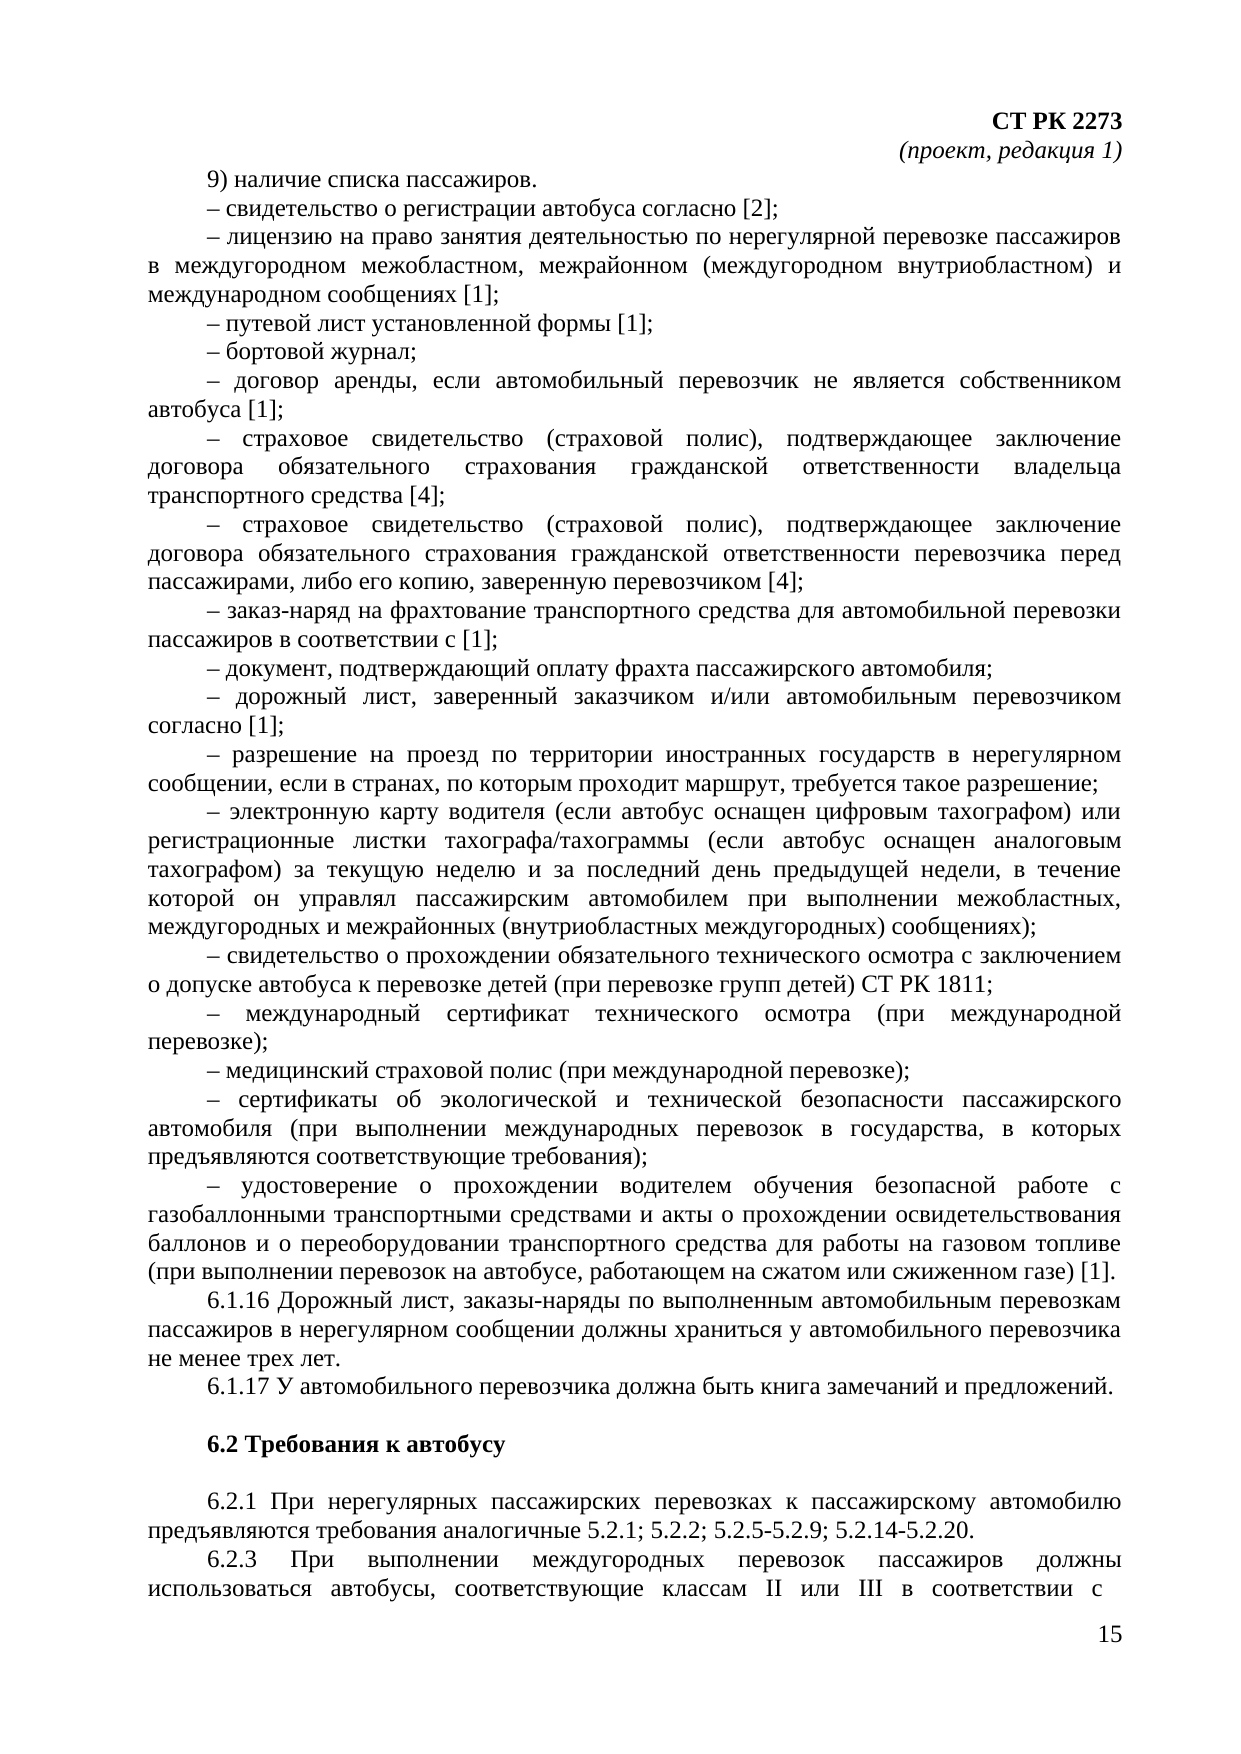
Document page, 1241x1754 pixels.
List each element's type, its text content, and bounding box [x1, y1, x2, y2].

text – бортовой журнал; [148, 336, 1122, 365]
text – сертификаты об экологической и технической безопасности пассажирского автомобиля (при выполнении международных перевозок в государства, в которых предъявляются соответствующие требования); [148, 1084, 1122, 1170]
text – дорожный лист, заверенный заказчиком и/или автомобильным перевозчиком согласно [1]; [148, 681, 1122, 739]
text 6.1.16 Дорожный лист, заказы-наряды по выполненным автомобильным перевозкам пассажиров в нерегулярном сообщении должны храниться у автомобильного перевозчика не менее трех лет. [148, 1285, 1122, 1371]
text – путевой лист установленной формы [1]; [148, 308, 1122, 336]
text – международный сертификат технического осмотра (при международной перевозке); [148, 998, 1122, 1055]
text 9) наличие списка пассажиров. [148, 164, 1122, 193]
text 6.2 Требования к автобусу [148, 1429, 1122, 1458]
text 6.2.1 При нерегулярных пассажирских перевозках к пассажирскому автомобилю предъявляются требования аналогичные 5.2.1; 5.2.2; 5.2.5-5.2.9; 5.2.14-5.2.20. [148, 1486, 1122, 1544]
text – свидетельство о прохождении обязательного технического осмотра с заключением о допуске автобуса к перевозке детей (при перевозке групп детей) СТ РК 1811; [148, 940, 1122, 998]
text – лицензию на право занятия деятельностью по нерегулярной перевозке пассажиров в междугородном межобластном, межрайонном (междугородном внутриобластном) и международном сообщениях [1]; [148, 221, 1122, 308]
text – договор аренды, если автомобильный перевозчик не является собственником автобуса [1]; [148, 365, 1122, 423]
text – удостоверение о прохождении водителем обучения безопасной работе с газобаллонными транспортными средствами и акты о прохождении освидетельствования баллонов и о переоборудовании транспортного средства для работы на газовом топливе (при выполнении перевозок на автобусе, работающем на сжатом или сжиженном газе) [1]. [148, 1170, 1122, 1285]
text – страховое свидетельство (страховой полис), подтверждающее заключение договора обязательного страхования гражданской ответственности перевозчика перед пассажирами, либо его копию, заверенную перевозчиком [4]; [148, 509, 1122, 595]
text 6.1.17 У автомобильного перевозчика должна быть книга замечаний и предложений. [148, 1371, 1122, 1400]
text – свидетельство о регистрации автобуса согласно [2]; [148, 193, 1122, 221]
text – электронную карту водителя (если автобус оснащен цифровым тахографом) или регистрационные листки тахографа/тахограммы (если автобус оснащен аналоговым тахографом) за текущую неделю и за последний день предыдущей недели, в течение которой он управлял пассажирским автомобилем при выполнении межобластных, междугородных и межрайонных (внутриобластных междугородных) сообщениях); [148, 796, 1122, 940]
text – страховое свидетельство (страховой полис), подтверждающее заключение договора обязательного страхования гражданской ответственности владельца транспортного средства [4]; [148, 423, 1122, 509]
text – медицинский страховой полис (при международной перевозке); [148, 1055, 1122, 1084]
text – заказ-наряд на фрахтование транспортного средства для автомобильной перевозки пассажиров в соответствии с [1]; [148, 595, 1122, 653]
text – разрешение на проезд по территории иностранных государств в нерегулярном сообщении, если в странах, по которым проходит маршрут, требуется такое разрешение; [148, 739, 1122, 796]
text – документ, подтверждающий оплату фрахта пассажирского автомобиля; [148, 653, 1122, 681]
